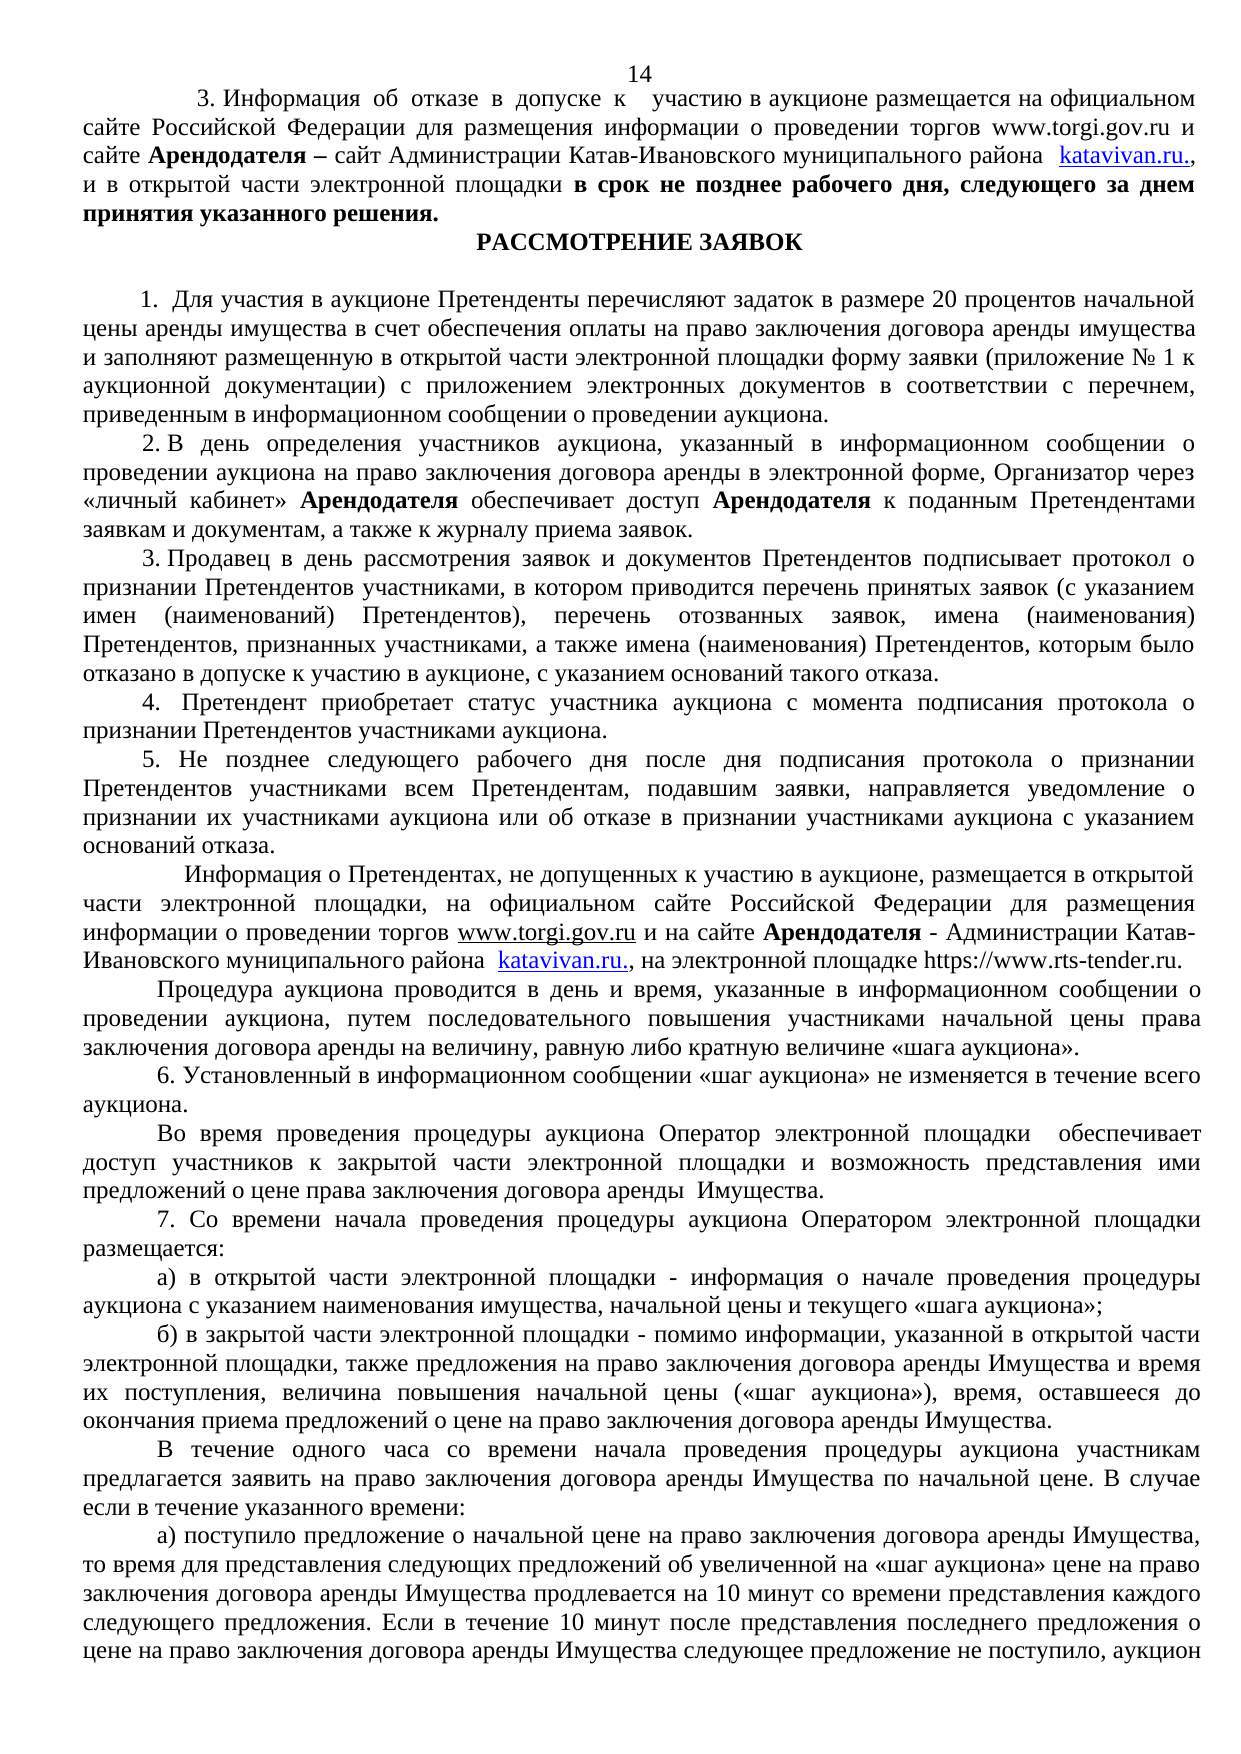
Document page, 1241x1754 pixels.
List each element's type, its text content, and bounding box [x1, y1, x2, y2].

list 4. Претендент приобретает статус участника аукциона с момента подписания протокола о признании Претендентов участниками аукциона. [83, 687, 1196, 744]
text 5. Не позднее следующего рабочего дня после дня подписания протокола о признании Претендентов участниками всем Претендентам, подавшим заявки, направляется уведомление о признании их участниками аукциона или об отказе в признании участниками аукциона с указанием оснований отказа. [83, 744, 1196, 859]
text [83, 1521, 1202, 1664]
text В течение одного часа со времени начала проведения процедуры аукциона участникам предлагается заявить на право заключения договора аренды Имущества по начальной цене. В случае если в течение указанного времени: [83, 1434, 1202, 1521]
text 3. Продавец в день рассмотрения заявок и документов Претендентов подписывает протокол о признании Претендентов участниками, в котором приводится перечень принятых заявок (с указанием имен (наименований) Претендентов), перечень отозванных заявок, имена (наименования) Претендентов, признанных участниками, а также имена (наименования) Претендентов, которым было отказано в допуске к участию в аукционе, с указанием оснований такого отказа. [83, 543, 1196, 687]
subtitle Информация о Претендентах, не допущенных к участию в аукционе, размещается в открытой части электронной площадки, на официальном сайте Российской Федерации для размещения информации о проведении торгов www.torgi.gov.ru и на сайте Арендодателя - Администрации Катав-Ивановского муниципального района katavivan.ru., на электронной площадке https://www.rts-tender.ru. [83, 859, 1196, 974]
text а) в открытой части электронной площадки - информация о начале проведения процедуры аукциона с указанием наименования имущества, начальной цены и текущего «шага аукциона»; [83, 1262, 1202, 1319]
subtitle 3. Информация об отказе в допуске к участию в аукционе размещается на официальном сайте Российской Федерации для размещения информации о проведении торгов www.torgi.gov.ru и сайте Арендодателя – сайт Администрации Катав-Ивановского муниципального района katavivan.ru., и в открытой части электронной площадки в срок не позднее рабочего дня, следующего за днем принятия указанного решения. [83, 83, 1196, 227]
text 1. Для участия в аукционе Претенденты перечисляют задаток в размере 20 процентов начальной цены аренды имущества в счет обеспечения оплаты на право заключения договора аренды имущества и заполняют размещенную в открытой части электронной площадки форму заявки (приложение № 1 к аукционной документации) с приложением электронных документов в соответствии с перечнем, приведенным в информационном сообщении о проведении аукциона. [83, 284, 1196, 428]
text Рассмотрение заявок [83, 227, 1196, 256]
text 6. Установленный в информационном сообщении «шаг аукциона» не изменяется в течение всего аукциона. [83, 1061, 1202, 1118]
text Процедура аукциона проводится в день и время, указанные в информационном сообщении о проведении аукциона, путем последовательного повышения участниками начальной цены права заключения договора аренды на величину, равную либо кратную величине «шага аукциона». [83, 974, 1202, 1061]
text 2. В день определения участников аукциона, указанный в информационном сообщении о проведении аукциона на право заключения договора аренды в электронной форме, Организатор через «личный кабинет» Арендодателя обеспечивает доступ Арендодателя к поданным Претендентами заявкам и документам, а также к журналу приема заявок. [83, 428, 1196, 543]
text 7. Со времени начала проведения процедуры аукциона Оператором электронной площадки размещается: [83, 1204, 1202, 1262]
text Во время проведения процедуры аукциона Оператор электронной площадки обеспечивает доступ участников к закрытой части электронной площадки и возможность представления ими предложений о цене права заключения договора аренды Имущества. [83, 1118, 1202, 1204]
text б) в закрытой части электронной площадки - помимо информации, указанной в открытой части электронной площадки, также предложения на право заключения договора аренды Имущества и время их поступления, величина повышения начальной цены («шаг аукциона»), время, оставшееся до окончания приема предложений о цене на право заключения договора аренды Имущества. [83, 1319, 1202, 1434]
